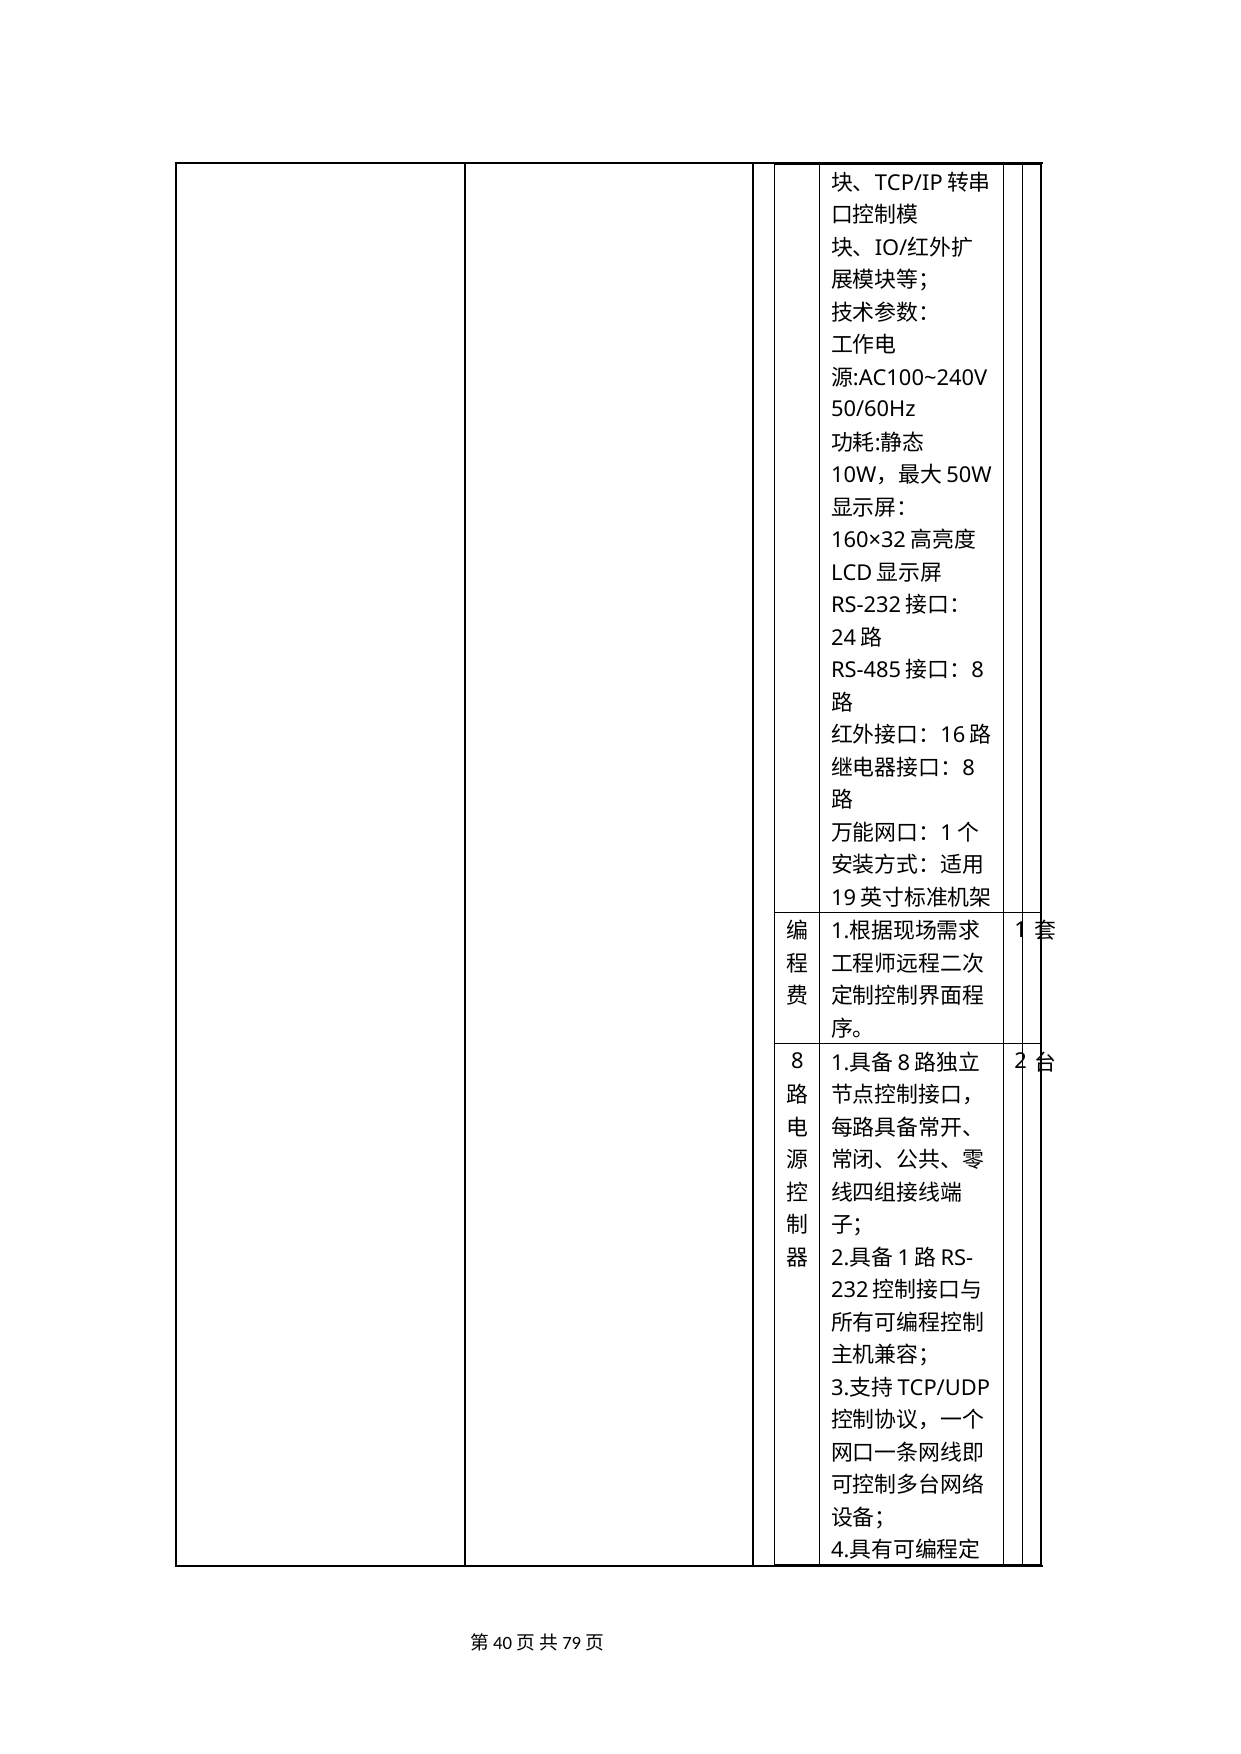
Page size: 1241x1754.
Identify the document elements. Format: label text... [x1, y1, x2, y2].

table_cell [820, 1044, 1003, 1564]
table_cell [466, 164, 752, 1565]
table_cell [1023, 1044, 1040, 1564]
table_cell [1023, 913, 1040, 1043]
table_cell [1004, 165, 1022, 912]
table_cell [820, 913, 1003, 1043]
table_cell [775, 1044, 819, 1564]
table_cell [754, 164, 774, 1565]
table_cell [1004, 913, 1022, 1043]
table_cell [775, 913, 819, 1043]
table_cell [1023, 165, 1040, 912]
table_cell 1 [177, 164, 464, 1565]
table_cell [820, 165, 1003, 912]
table_cell [775, 165, 819, 912]
table_cell [1004, 1044, 1022, 1564]
